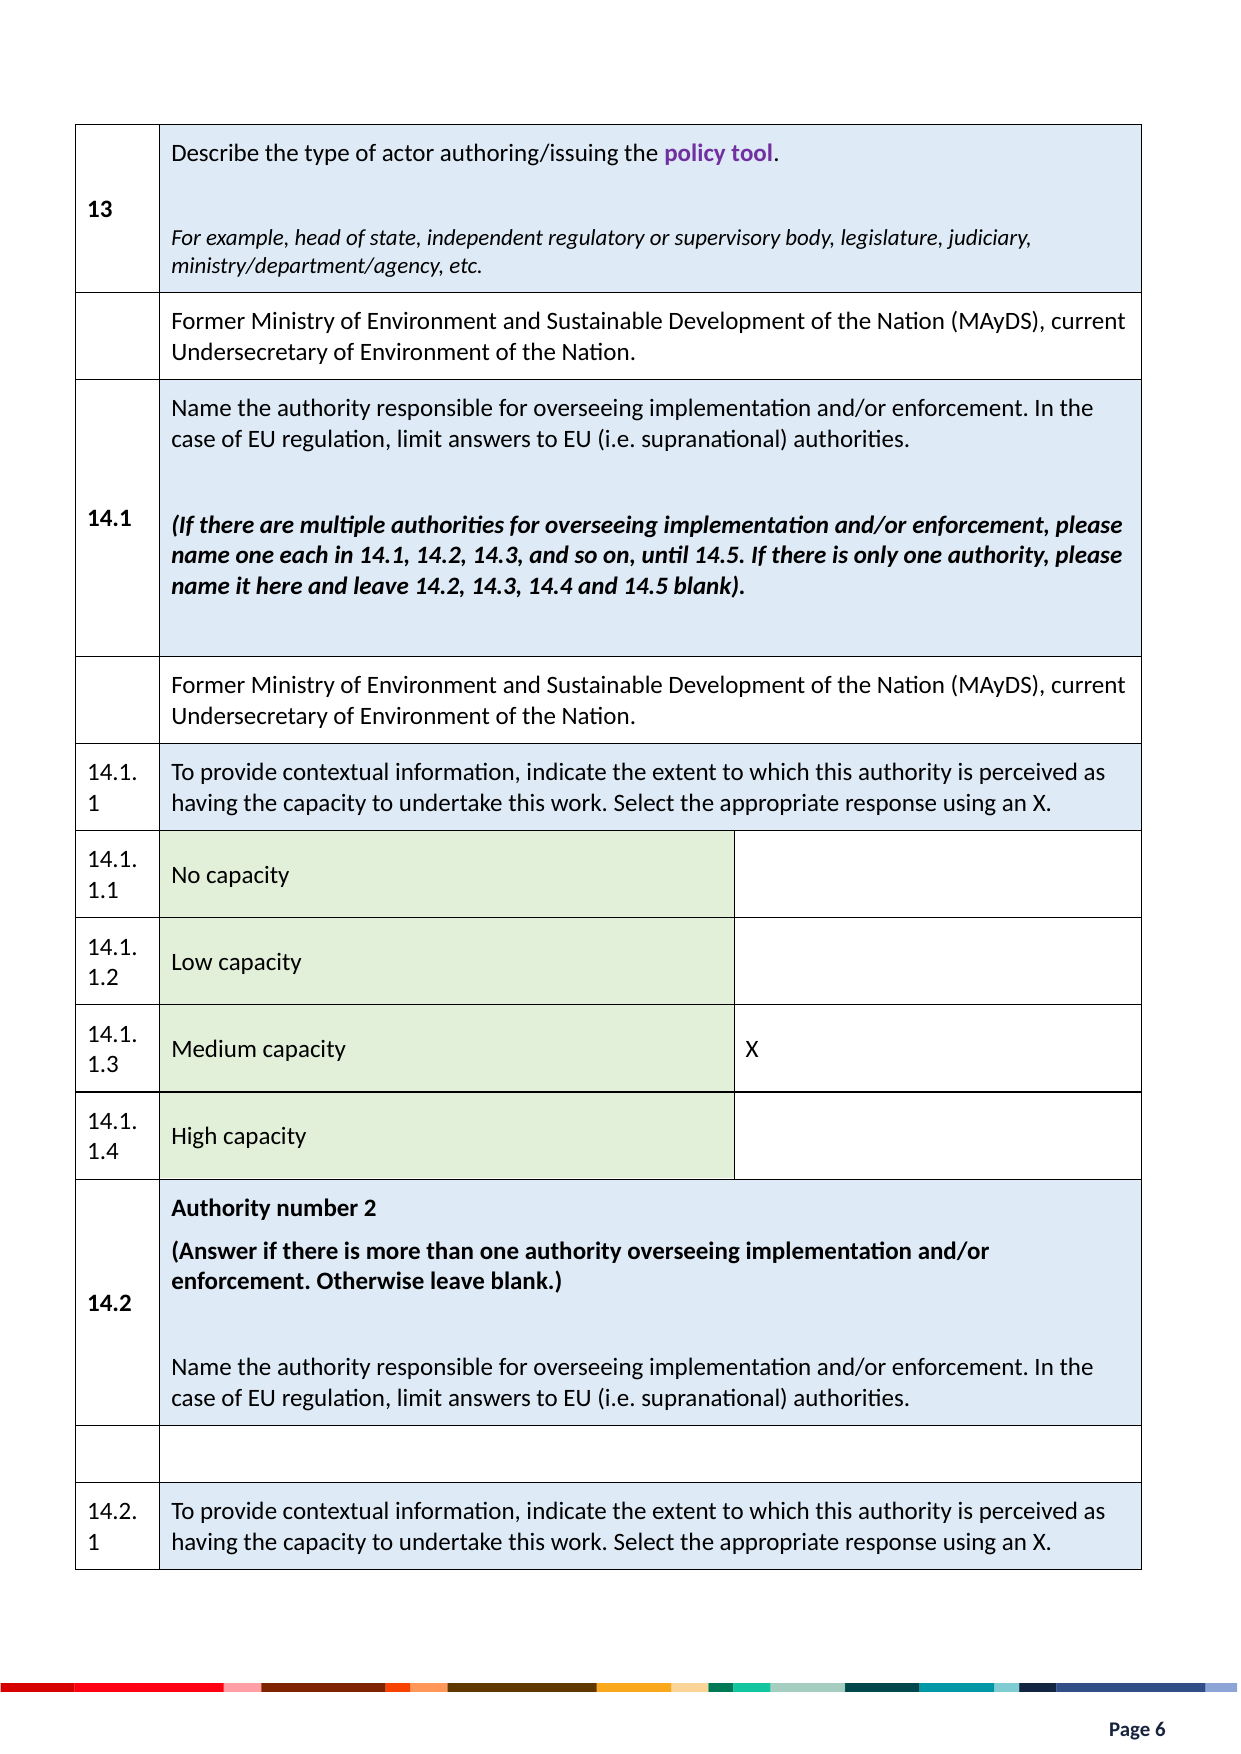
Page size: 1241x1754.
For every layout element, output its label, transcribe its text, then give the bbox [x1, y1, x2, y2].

table_cell 14.1.1 [76, 744, 159, 830]
table_cell 14.2.1 [76, 1483, 159, 1569]
table_cell Former Ministry of Environment and Sustainable Development of the Nation (MAyDS), current Undersecretary of Environment of the Nation. [160, 293, 1141, 379]
table_cell High capacity [160, 1093, 734, 1178]
table_cell Describe the type of actor authoring/issuing the policy tool. For example, head of state, independent regulatory or supervisory body, legislature, judiciary, ministry/department/agency, etc. [160, 125, 1141, 292]
table_cell Medium capacity [160, 1005, 734, 1091]
table_cell [160, 1426, 1141, 1482]
table_cell Authority number 2 (Answer if there is more than one authority overseeing implementation and/or enforcement. Otherwise leave blank.) Name the authority responsible for overseeing implementation and/or enforcement. In the case of EU regulation, limit answers to EU (i.e. supranational) authorities. [160, 1180, 1141, 1425]
table_cell 14.1.1.1 [76, 831, 159, 917]
table_cell 13 [76, 125, 159, 292]
table_cell [76, 293, 159, 379]
table_cell X [735, 1005, 1141, 1091]
table_cell [76, 657, 159, 743]
table_cell 14.1.1.2 [76, 918, 159, 1004]
table_cell Former Ministry of Environment and Sustainable Development of the Nation (MAyDS), current Undersecretary of Environment of the Nation. [160, 657, 1141, 743]
table_cell 14.1.1.3 [76, 1005, 159, 1091]
table_cell [735, 1093, 1141, 1178]
table_cell [76, 1426, 159, 1482]
table_cell 14.1 [76, 380, 159, 656]
table_cell No capacity [160, 831, 734, 917]
table_cell To provide contextual information, indicate the extent to which this authority is perceived as having the capacity to undertake this work. Select the appropriate response using an X. [160, 1483, 1141, 1569]
table_cell 14.1.1.4 [76, 1093, 159, 1178]
table_cell [735, 918, 1141, 1004]
table_cell To provide contextual information, indicate the extent to which this authority is perceived as having the capacity to undertake this work. Select the appropriate response using an X. [160, 744, 1141, 830]
table_cell [735, 831, 1141, 917]
picture [0, 1683, 1236, 1692]
table_cell Name the authority responsible for overseeing implementation and/or enforcement. In the case of EU regulation, limit answers to EU (i.e. supranational) authorities. (If there are multiple authorities for overseeing implementation and/or enforcement, please name one each in 14.1, 14.2, 14.3, and so on, until 14.5. If there is only one authority, please name it here and leave 14.2, 14.3, 14.4 and 14.5 blank). [160, 380, 1141, 656]
table_cell 14.2 [76, 1180, 159, 1425]
table_cell Low capacity [160, 918, 734, 1004]
